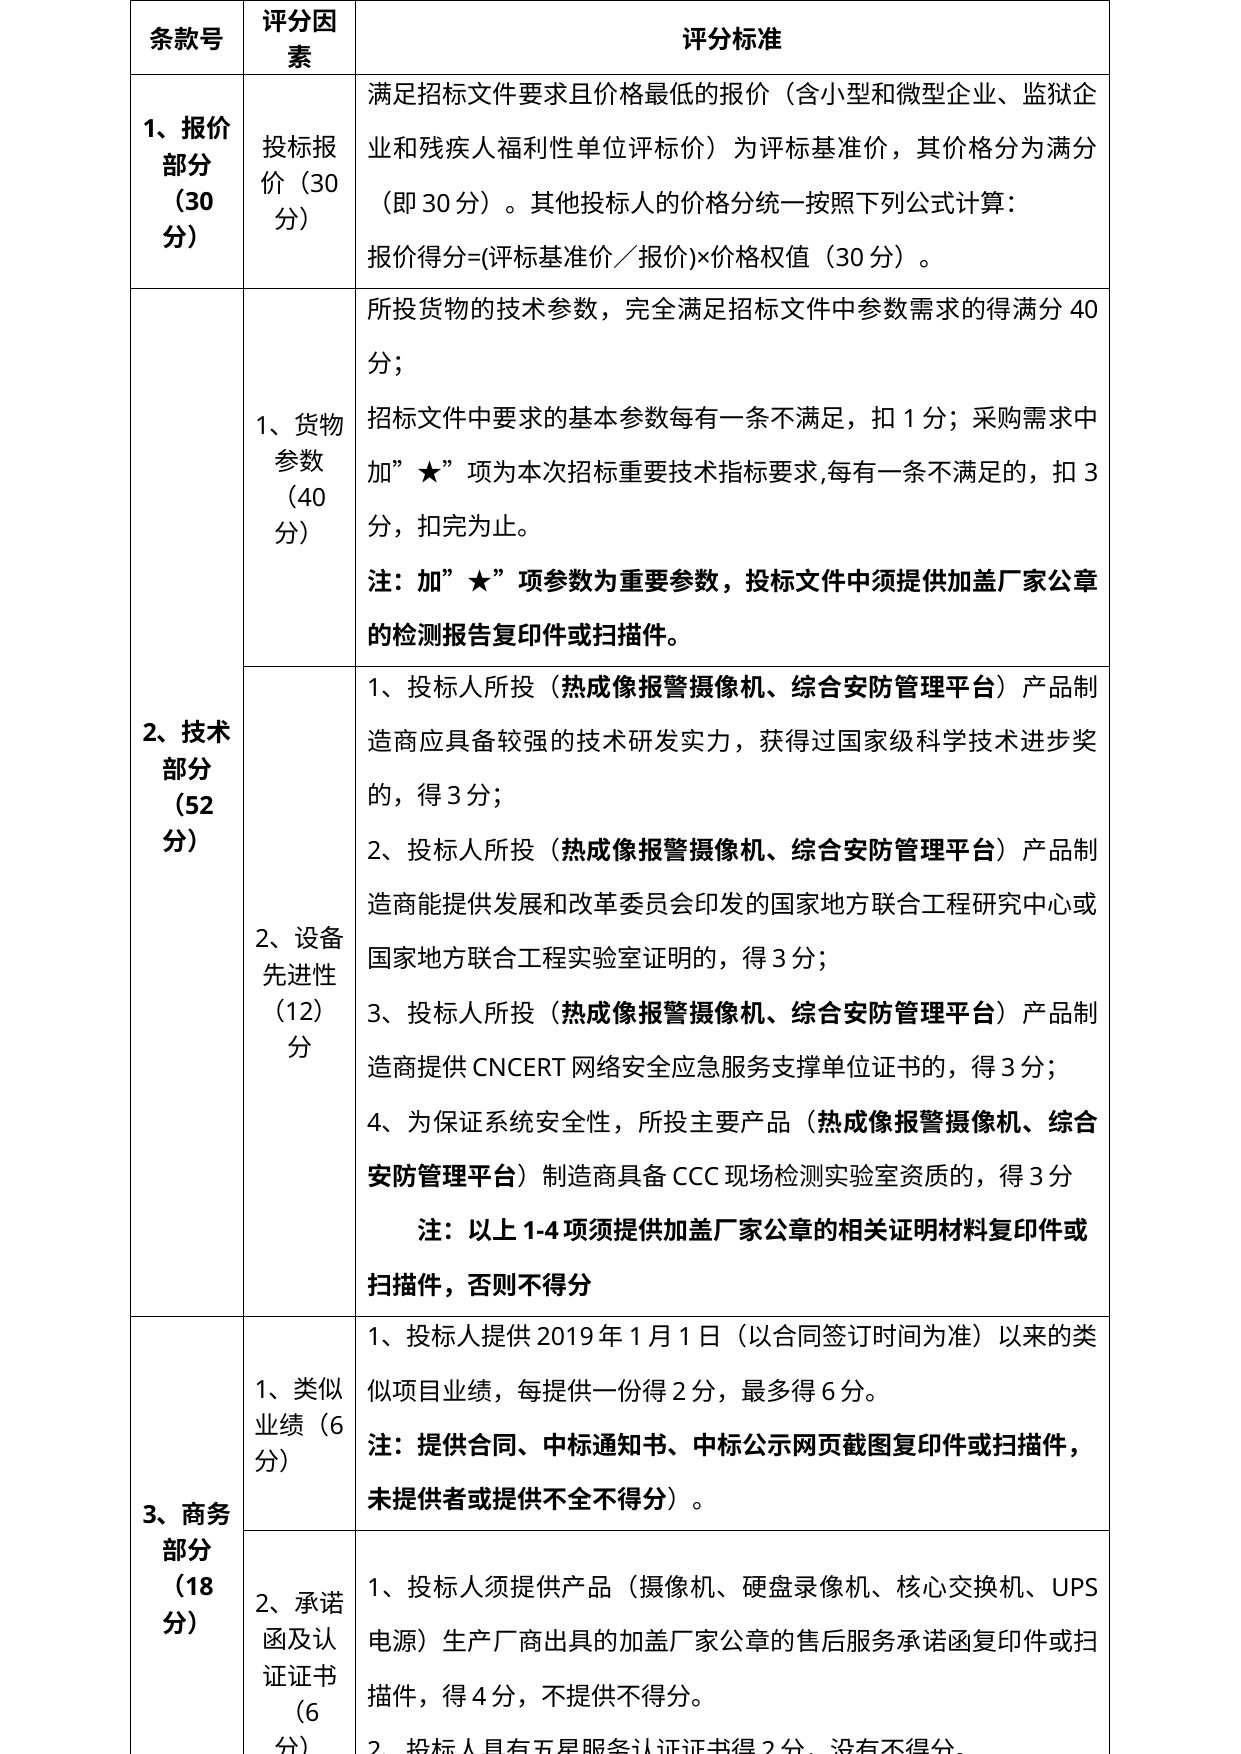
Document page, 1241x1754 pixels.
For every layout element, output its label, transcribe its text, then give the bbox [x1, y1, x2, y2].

table_cell 满足招标文件要求且价格最低的报价（含小型和微型企业、监狱企业和残疾人福利性单位评标价）为评标基准价，其价格分为满分（即30分）。其他投标人的价格分统一按照下列公式计算： 报价得分=(评标基准价／报价)×价格权值（30分）。 [356, 75, 1109, 288]
table_cell 投标报价（30分） [244, 75, 355, 288]
table_header 评分标准 [356, 1, 1109, 73]
table_cell 3、商务部分（18分） [131, 1317, 243, 1754]
table_cell 1、报价部分（30分） [131, 75, 243, 288]
table_cell 1、货物参数（40分） [244, 289, 355, 666]
table_cell 1、投标人须提供产品（摄像机、硬盘录像机、核心交换机、UPS电源）生产厂商出具的加盖厂家公章的售后服务承诺函复印件或扫描件，得4分，不提供不得分。 2、投标人具有五星服务认证证书得2分，没有不得分。 [356, 1531, 1109, 1754]
table_cell 2、技术 部分 （52分） [131, 289, 243, 1316]
table_cell 1、投标人提供2019年1月1日（以合同签订时间为准）以来的类似项目业绩，每提供一份得2分，最多得6分。 注：提供合同、中标通知书、中标公示网页截图复印件或扫描件，未提供者或提供不全不得分）。 [356, 1317, 1109, 1530]
table_header 评分因素 [244, 1, 355, 73]
table_cell 所投货物的技术参数，完全满足招标文件中参数需求的得满分40分； 招标文件中要求的基本参数每有一条不满足，扣1分；采购需求中加”★”项为本次招标重要技术指标要求,每有一条不满足的，扣3分，扣完为止。 注：加”★”项参数为重要参数，投标文件中须提供加盖厂家公章的检测报告复印件或扫描件。 [356, 289, 1109, 666]
table_header 条款号 [131, 1, 243, 73]
table_cell 2、承诺函及认证证书（6分） [244, 1531, 355, 1754]
table_cell 1、类似业绩（6分） [244, 1317, 355, 1530]
table_cell 2、设备先进性（12）分 [244, 667, 355, 1316]
table_cell 1、投标人所投（热成像报警摄像机、综合安防管理平台）产品制造商应具备较强的技术研发实力，获得过国家级科学技术进步奖的，得3分； 2、投标人所投（热成像报警摄像机、综合安防管理平台）产品制造商能提供发展和改革委员会印发的国家地方联合工程研究中心或国家地方联合工程实验室证明的，得3分； 3、投标人所投（热成像报警摄像机、综合安防管理平台）产品制造商提供CNCERT网络安全应急服务支撑单位证书的，得3分； 4、为保证系统安全性，所投主要产品（热成像报警摄像机、综合安防管理平台）制造商具备CCC现场检测实验室资质的，得3分 注：以上1-4项须提供加盖厂家公章的相关证明材料复印件或扫描件，否则不得分 [356, 667, 1109, 1316]
